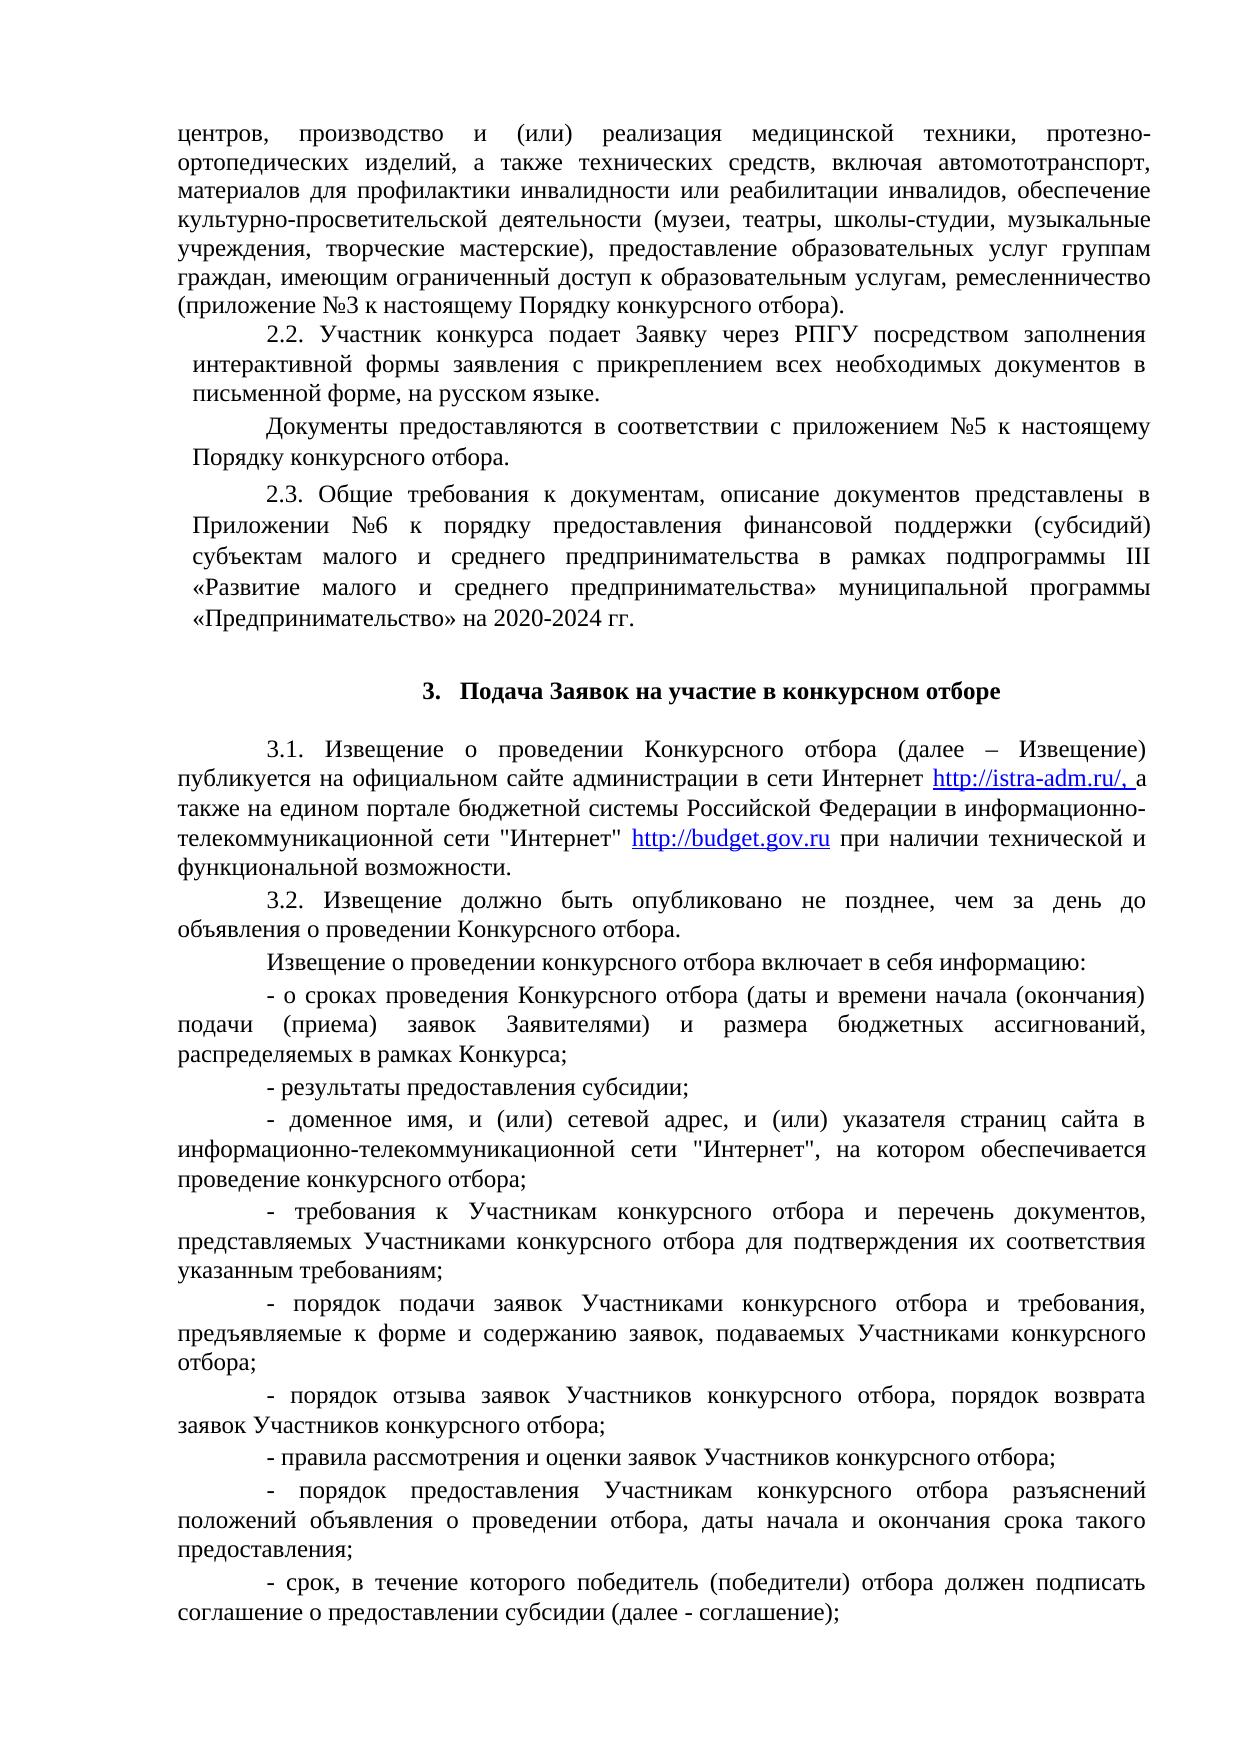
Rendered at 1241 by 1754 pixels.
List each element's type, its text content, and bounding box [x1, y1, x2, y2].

text - срок, в течение которого победитель (победители) отбора должен подписать соглашение о предоставлении субсидии (далее - соглашение); [177, 1567, 1147, 1625]
text - правила рассмотрения и оценки заявок Участников конкурсного отбора; [177, 1442, 1147, 1471]
text 3.2. Извещение должно быть опубликовано не позднее, чем за день до объявления о проведении Конкурсного отбора. [177, 885, 1147, 943]
text 3.1. Извещение о проведении Конкурсного отбора (далее – Извещение) публикуется на официальном сайте администрации в сети Интернет http://istra-adm.ru/, а также на едином портале бюджетной системы Российской Федерации в информационно-телекоммуникационной сети "Интернет" http://budget.gov.ru при наличии технической и функциональной возможности. [177, 734, 1147, 881]
text - о сроках проведения Конкурсного отбора (даты и времени начала (окончания) подачи (приема) заявок Заявителями) и размера бюджетных ассигнований, распределяемых в рамках Конкурса; [177, 980, 1147, 1068]
text - порядок предоставления Участникам конкурсного отбора разъяснений положений объявления о проведении отбора, даты начала и окончания срока такого предоставления; [177, 1475, 1147, 1563]
list Подача Заявок на участие в конкурсном отборе [271, 676, 1152, 705]
text - результаты предоставления субсидии; [177, 1072, 1147, 1101]
text Извещение о проведении конкурсного отбора включает в себя информацию: [177, 947, 1147, 976]
text 2.2. Участник конкурса подает Заявку через РПГУ посредством заполнения интерактивной формы заявления с прикреплением всех необходимых документов в письменной форме, на русском языке. [192, 319, 1147, 407]
text - доменное имя, и (или) сетевой адрес, и (или) указателя страниц сайта в информационно-телекоммуникационной сети "Интернет", на котором обеспечивается проведение конкурсного отбора; [177, 1104, 1147, 1192]
text - требования к Участникам конкурсного отбора и перечень документов, представляемых Участниками конкурсного отбора для подтверждения их соответствия указанным требованиям; [177, 1196, 1147, 1284]
text - порядок подачи заявок Участниками конкурсного отбора и требования, предъявляемые к форме и содержанию заявок, подаваемых Участниками конкурсного отбора; [177, 1288, 1147, 1376]
text 2.3. Общие требования к документам, описание документов представлены в Приложении №6 к порядку предоставления финансовой поддержки (субсидий) субъектам малого и среднего предпринимательства в рамках подпрограммы III «Развитие малого и среднего предпринимательства» муниципальной программы «Предпринимательство» на 2020-2024 гг. [192, 479, 1152, 632]
text Документы предоставляются в соответствии с приложением №5 к настоящему Порядку конкурсного отбора. [192, 411, 1152, 471]
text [177, 118, 1152, 319]
text - порядок отзыва заявок Участников конкурсного отбора, порядок возврата заявок Участников конкурсного отбора; [177, 1380, 1147, 1438]
